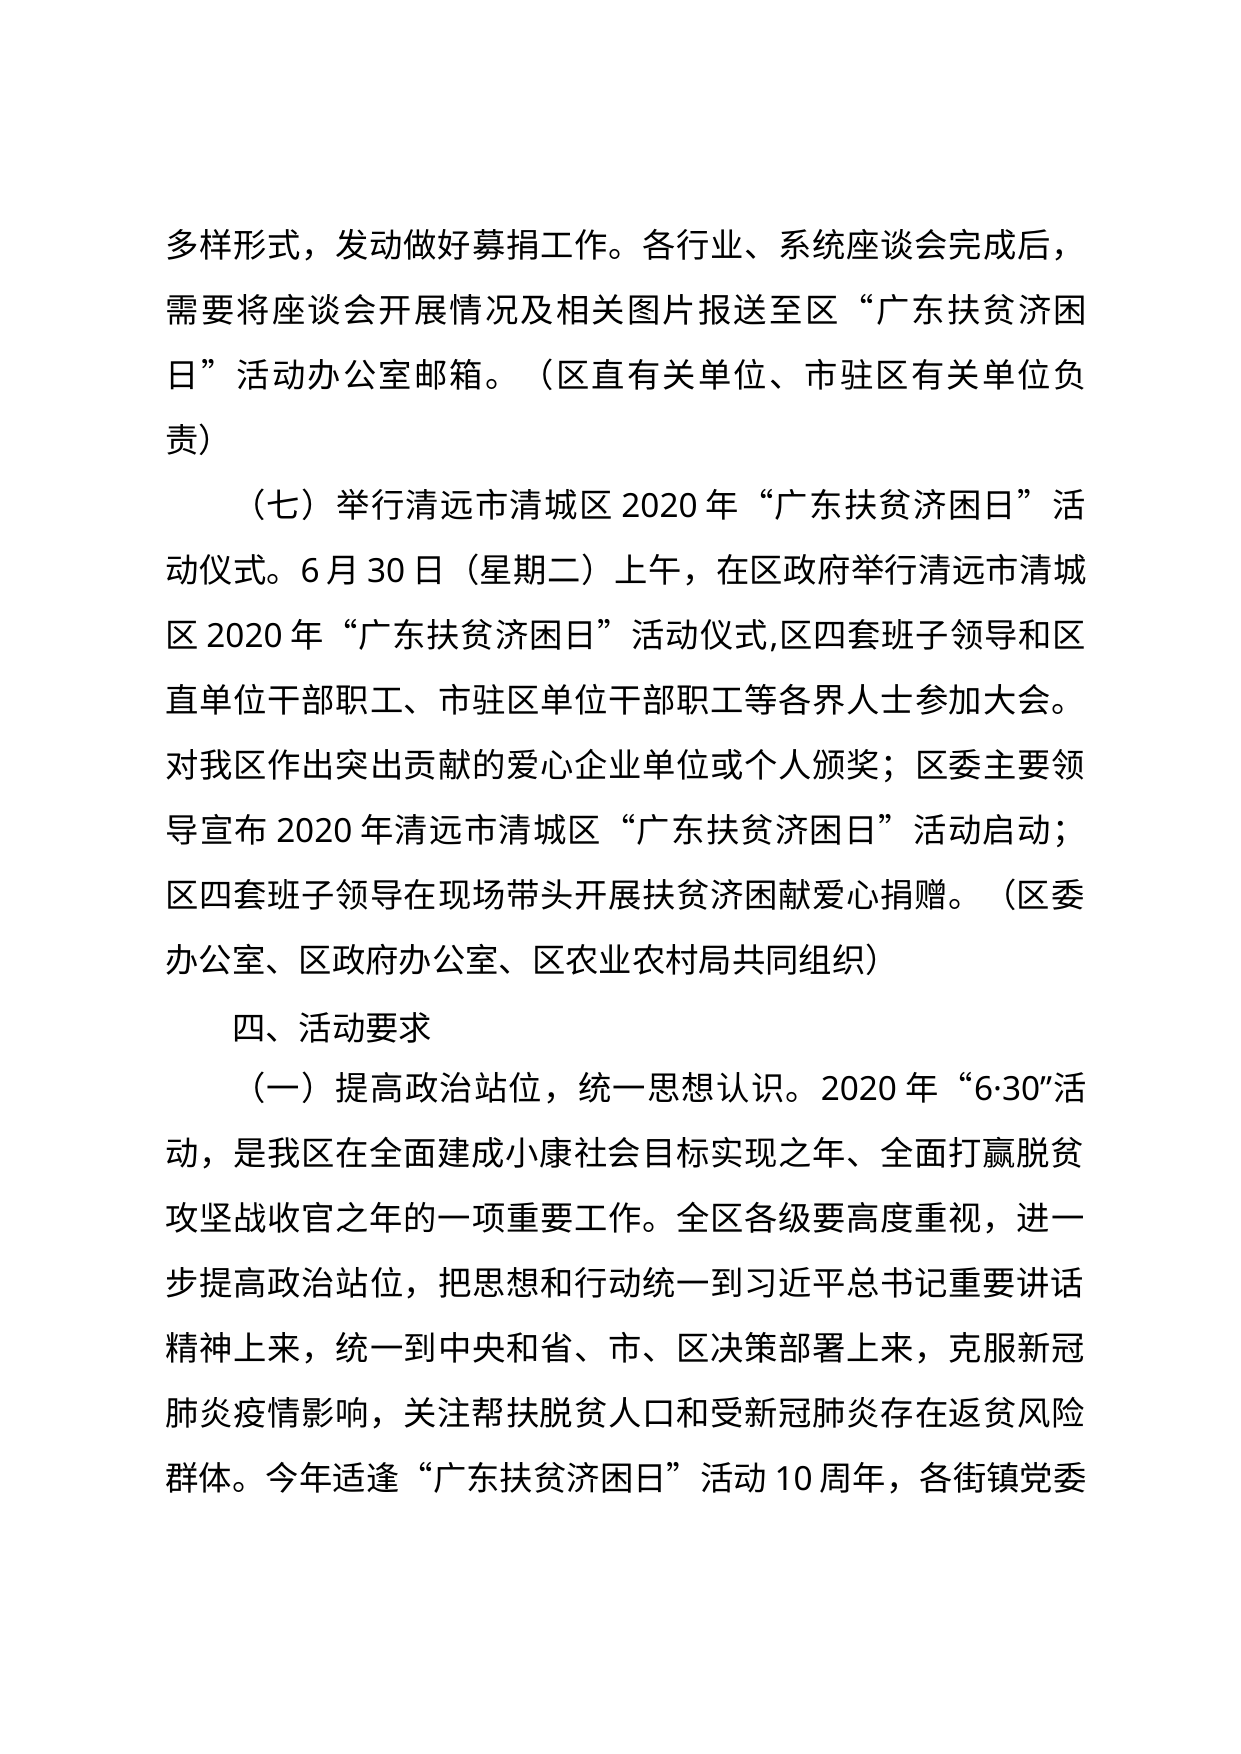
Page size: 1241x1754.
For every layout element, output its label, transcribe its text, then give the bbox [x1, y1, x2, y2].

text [165, 211, 1087, 471]
text 四、活动要求 [165, 991, 1087, 1053]
text （七）举行清远市清城区2020年“广东扶贫济困日”活动仪式。6月30日（星期二）上午，在区政府举行清远市清城区2020年“广东扶贫济困日”活动仪式,区四套班子领导和区直单位干部职工、市驻区单位干部职工等各界人士参加大会。对我区作出突出贡献的爱心企业单位或个人颁奖；区委主要领导宣布2020年清远市清城区“广东扶贫济困日”活动启动；区四套班子领导在现场带头开展扶贫济困献爱心捐赠。（区委办公室、区政府办公室、区农业农村局共同组织） [165, 471, 1087, 991]
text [165, 1053, 1087, 1508]
